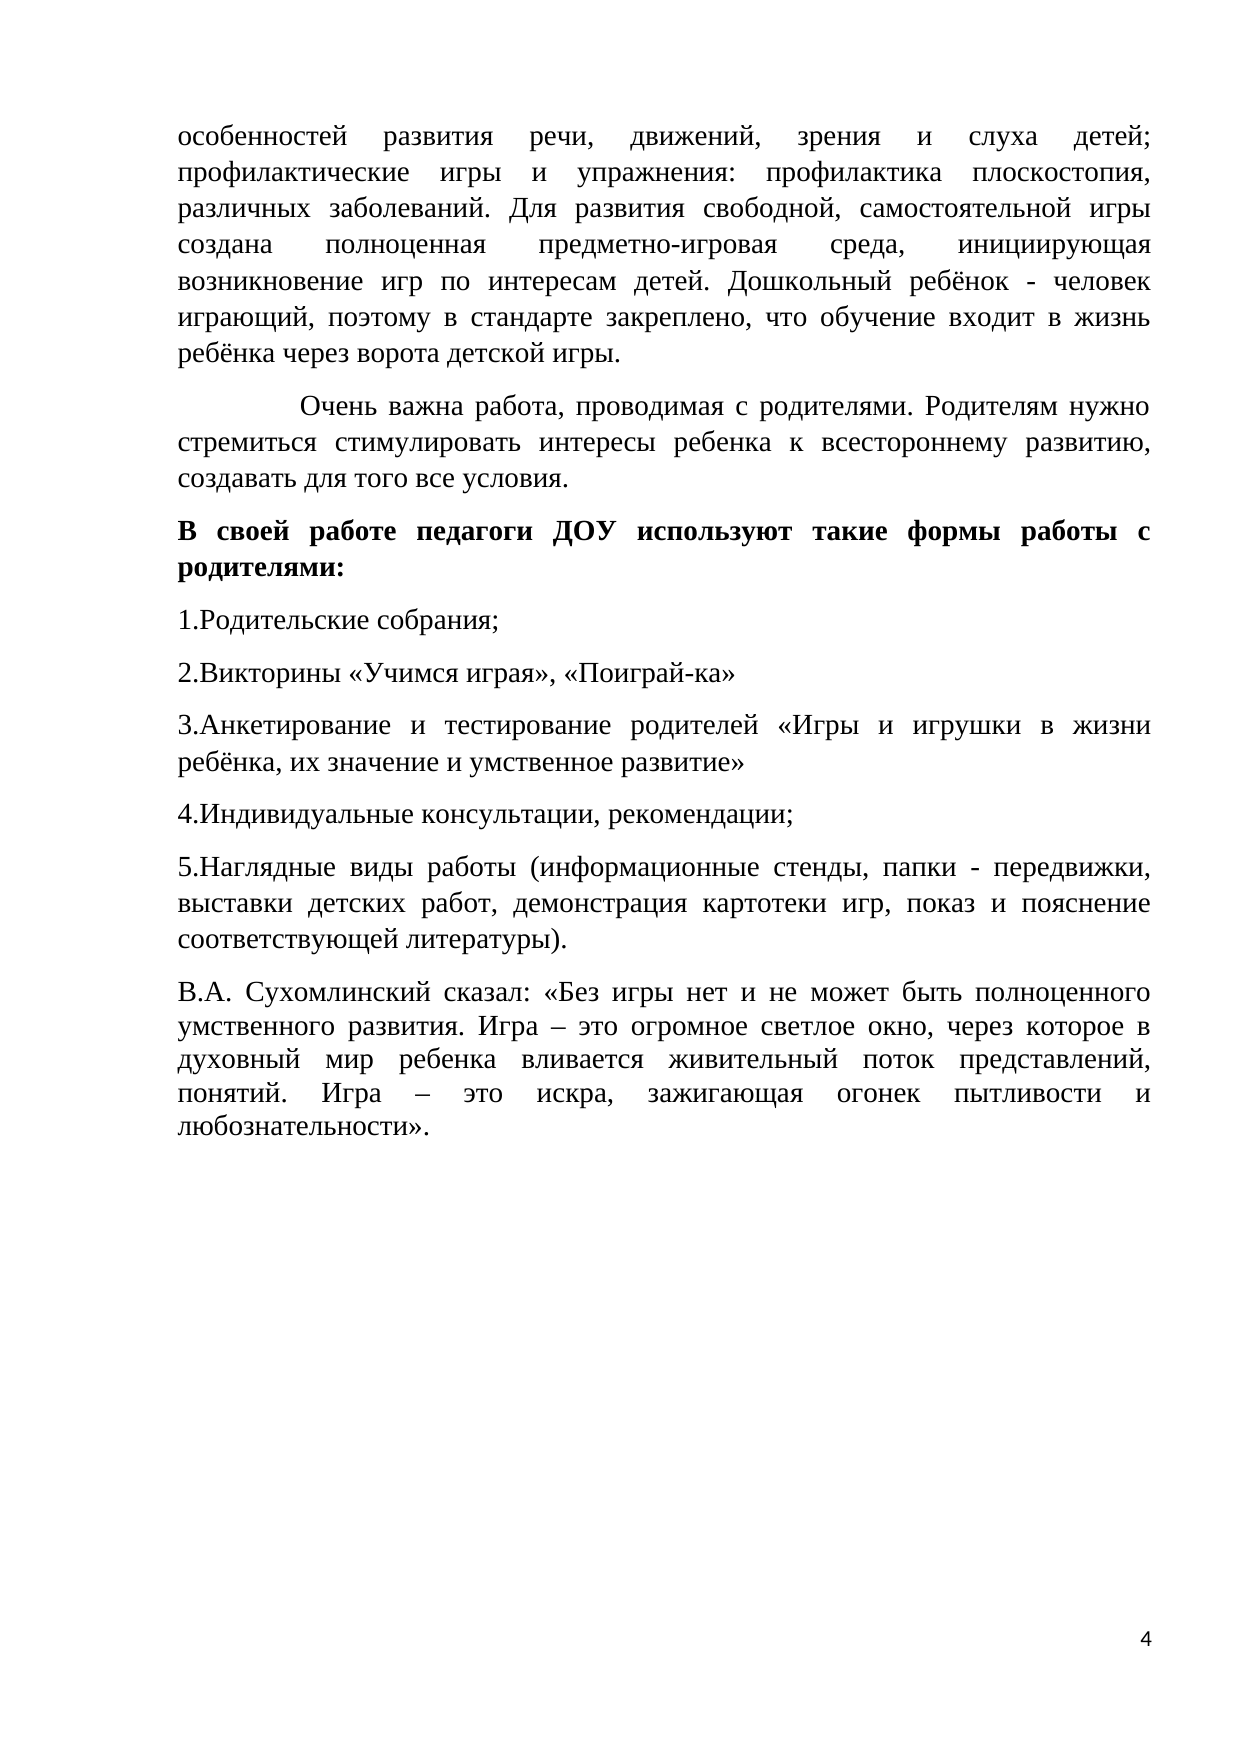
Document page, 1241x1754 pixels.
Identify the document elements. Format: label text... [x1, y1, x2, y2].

text 3.Анкетирование и тестирование родителей «Игры и игрушки в жизни ребёнка, их значение и умственное развитие» [177, 707, 1152, 777]
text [177, 118, 1152, 368]
text 2.Викторины «Учимся играя», «Поиграй-ка» [177, 655, 1152, 688]
text 4.Индивидуальные консультации, рекомендации; [177, 796, 1152, 830]
text Очень важна работа, проводимая с родителями. Родителям нужно стремиться стимулировать интересы ребенка к всестороннему развитию, создавать для того все условия. [177, 388, 1152, 494]
text 5.Наглядные виды работы (информационные стенды, папки - передвижки, выставки детских работ, демонстрация картотеки игр, показ и пояснение соответствующей литературы). [177, 849, 1152, 955]
text В.А. Сухомлинский сказал: «Без игры нет и не может быть полноценного умственного развития. Игра – это огромное светлое окно, через которое в духовный мир ребенка вливается живительный поток представлений, понятий. Игра – это искра, зажигающая огонек пытливости и любознательности». [177, 974, 1152, 1142]
text 1.Родительские собрания; [177, 602, 1152, 635]
text В своей работе педагоги ДОУ используют такие формы работы с родителями: [177, 513, 1152, 583]
